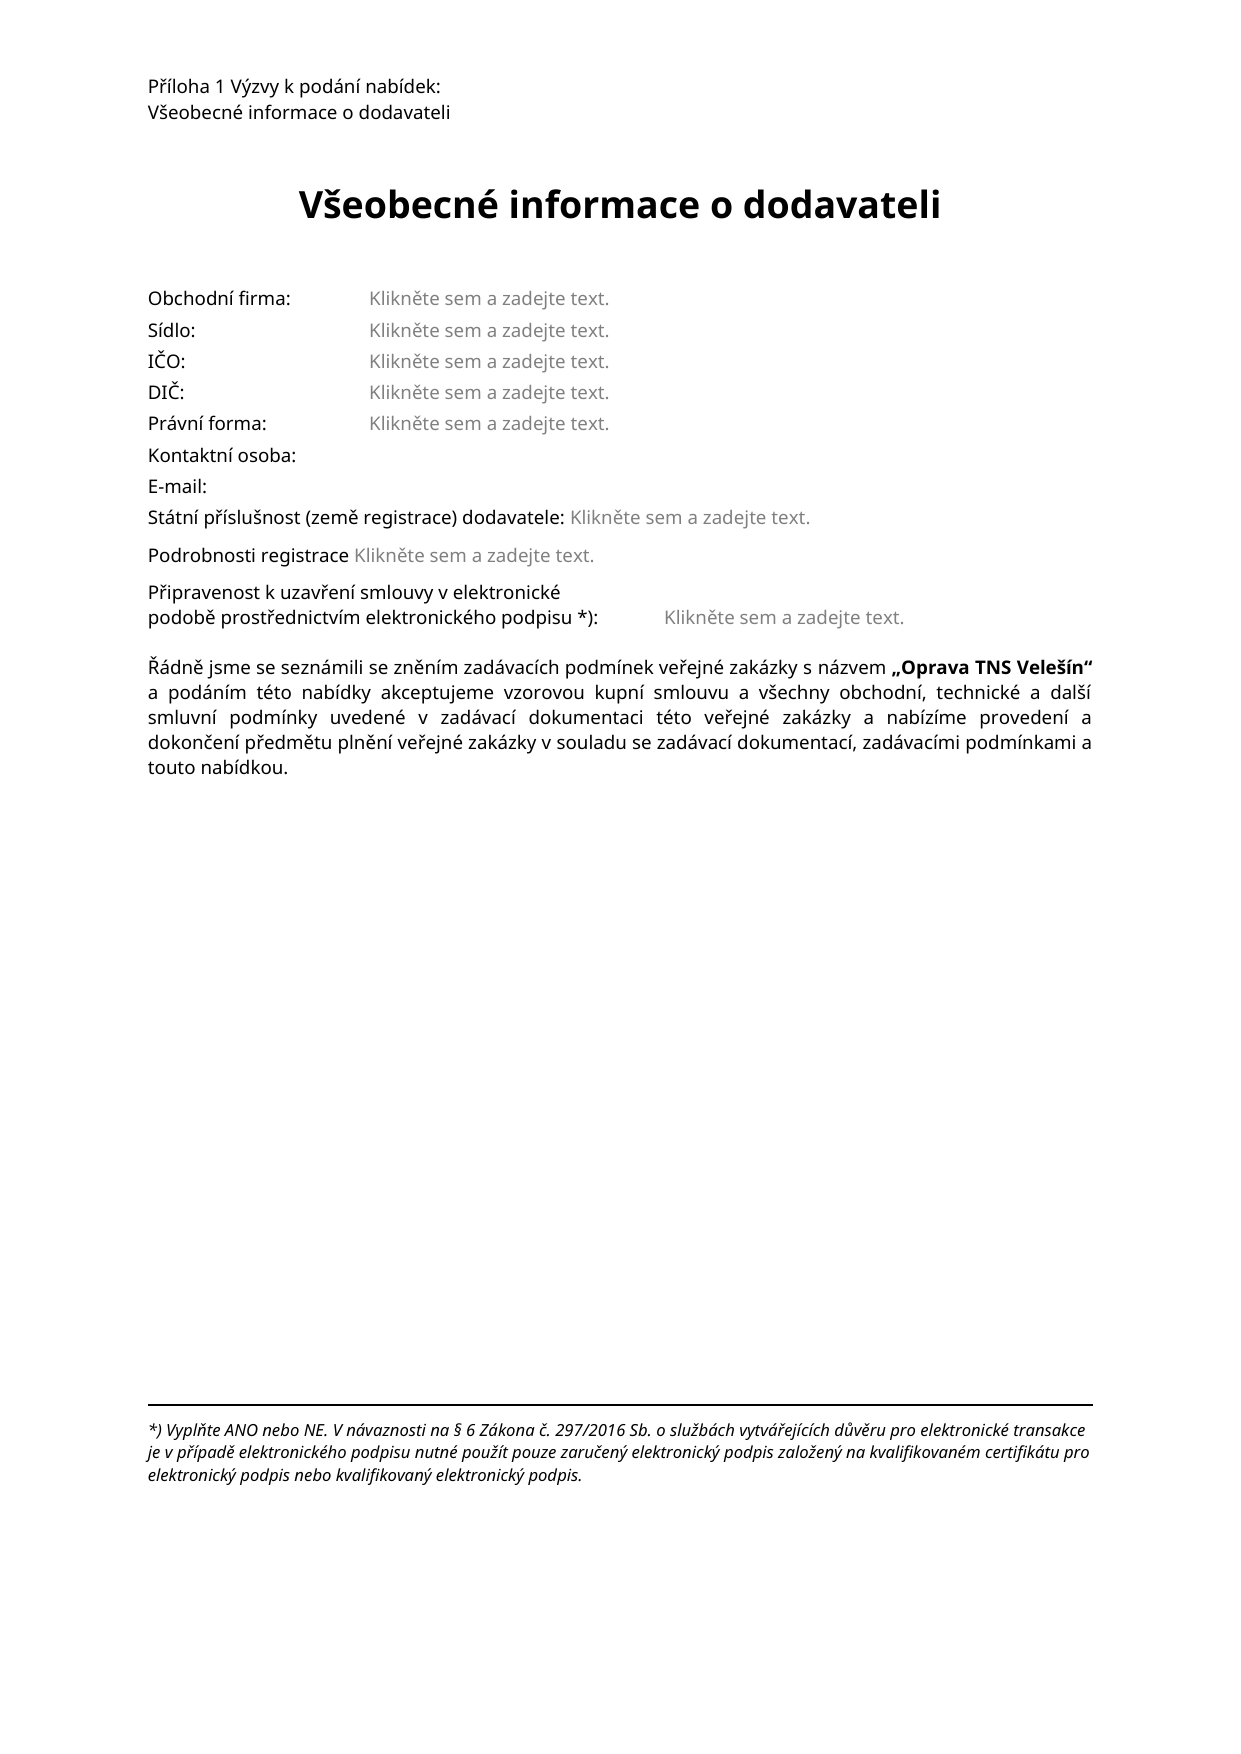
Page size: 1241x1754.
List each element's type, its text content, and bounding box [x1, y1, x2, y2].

text Kontaktní osoba: [148, 442, 1093, 467]
text Sídlo: [148, 317, 1093, 342]
text Obchodní firma: [148, 286, 1093, 311]
text E-mail: [148, 473, 1093, 498]
text Řádně jsme se seznámili se zněním zadávacích podmínek veřejné zakázky s názvem „Oprava TNS Velešín“ a podáním této nabídky akceptujeme vzorovou kupní smlouvu a všechny obchodní, technické a další smluvní podmínky uvedené v zadávací dokumentaci této veřejné zakázky a nabízíme provedení a dokončení předmětu plnění veřejné zakázky v souladu se zadávací dokumentací, zadávacími podmínkami a touto nabídkou. [148, 654, 1093, 779]
text Připravenost k uzavření smlouvy v elektronické [148, 579, 1093, 604]
text IČO: [148, 348, 1093, 373]
text podobě prostřednictvím elektronického podpisu *): [148, 604, 1093, 629]
text *) Vyplňte ANO nebo NE. V návaznosti na § 6 Zákona č. 297/2016 Sb. o službách vytvářejících důvěru pro elektronické transakce je v případě elektronického podpisu nutné použít pouze zaručený elektronický podpis založený na kvalifikovaném certifikátu pro elektronický podpis nebo kvalifikovaný elektronický podpis. [148, 1418, 1093, 1486]
text Podrobnosti registrace [148, 542, 1093, 567]
title Všeobecné informace o dodavateli [148, 178, 1093, 229]
text Státní příslušnost (země registrace) dodavatele: [148, 504, 1093, 529]
text Právní forma: [148, 411, 1093, 436]
text DIČ: [148, 379, 1093, 404]
